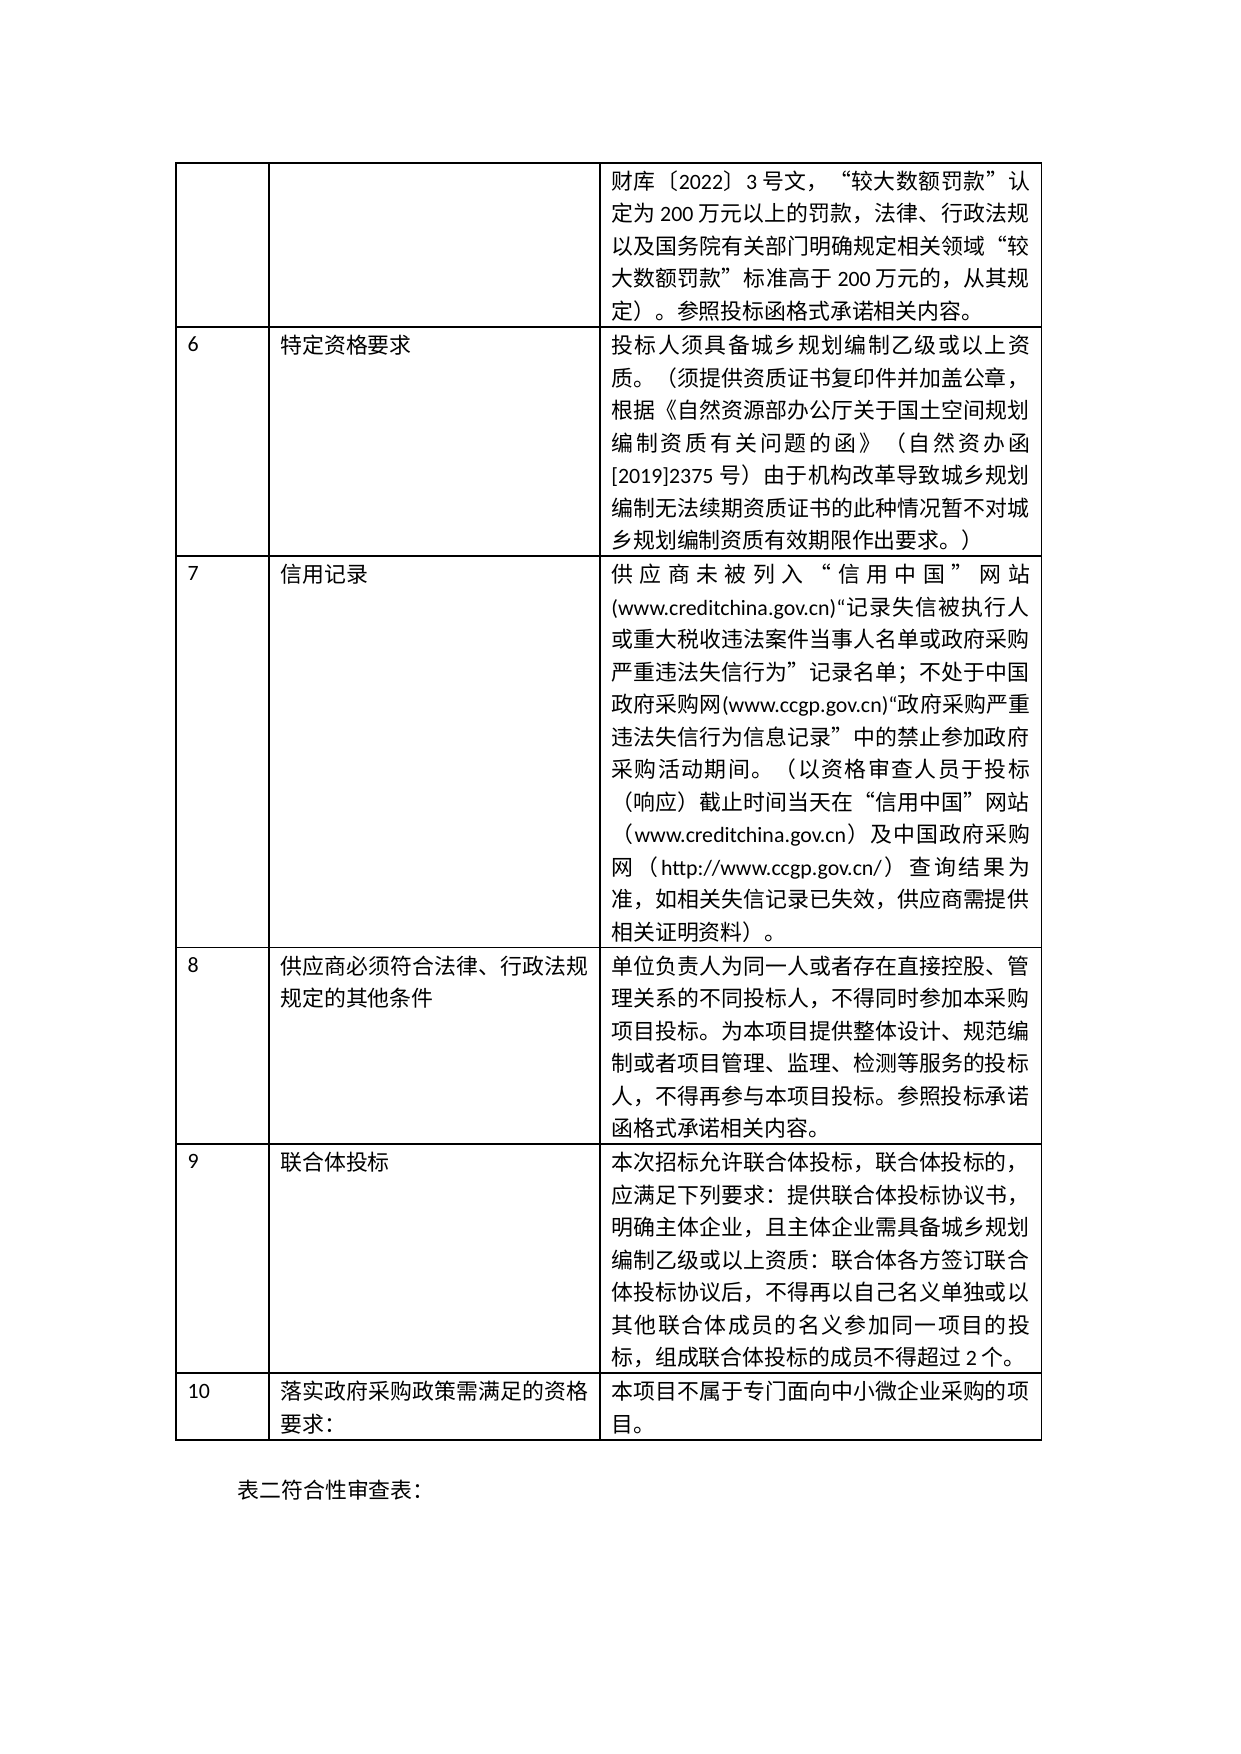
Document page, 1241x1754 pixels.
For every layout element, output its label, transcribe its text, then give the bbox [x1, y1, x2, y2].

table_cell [270, 164, 599, 326]
text 表二符合性审查表： [187, 1473, 1053, 1505]
table_cell 8 [177, 948, 268, 1143]
table_cell 10 [177, 1374, 268, 1439]
table_cell 投标人须具备城乡规划编制乙级或以上资质。（须提供资质证书复印件并加盖公章，根据《自然资源部办公厅关于国土空间规划编制资质有关问题的函》（自然资办函[2019]2375 号）由于机构改革导致城乡规划编制无法续期资质证书的此种情况暂不对城乡规划编制资质有效期限作出要求。） [601, 328, 1041, 555]
table_cell 特定资格要求 [270, 328, 599, 555]
table_cell 9 [177, 1145, 268, 1372]
table_cell 落实政府采购政策需满足的资格要求： [270, 1374, 599, 1439]
table_cell 本次招标允许联合体投标，联合体投标的，应满足下列要求：提供联合体投标协议书，明确主体企业，且主体企业需具备城乡规划编制乙级或以上资质：联合体各方签订联合体投标协议后，不得再以自己名义单独或以其他联合体成员的名义参加同一项目的投标，组成联合体投标的成员不得超过2个。 [601, 1145, 1041, 1372]
table_cell 信用记录 [270, 557, 599, 947]
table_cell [601, 164, 1041, 326]
table_cell 供应商未被列入“信用中国”网站(www.creditchina.gov.cn)“记录失信被执行人或重大税收违法案件当事人名单或政府采购严重违法失信行为”记录名单；不处于中国政府采购网(www.ccgp.gov.cn)“政府采购严重违法失信行为信息记录”中的禁止参加政府采购活动期间。（以资格审查人员于投标（响应）截止时间当天在“信用中国”网站（www.creditchina.gov.cn）及中国政府采购网（http://www.ccgp.gov.cn/）查询结果为准，如相关失信记录已失效，供应商需提供相关证明资料）。 [601, 557, 1041, 947]
table_cell 5 [177, 164, 268, 326]
table_cell 本项目不属于专门面向中小微企业采购的项目。 [601, 1374, 1041, 1439]
table_cell 联合体投标 [270, 1145, 599, 1372]
table_cell 6 [177, 328, 268, 555]
table_cell 7 [177, 557, 268, 947]
table_cell 单位负责人为同一人或者存在直接控股、管理关系的不同投标人，不得同时参加本采购项目投标。为本项目提供整体设计、规范编制或者项目管理、监理、检测等服务的投标人，不得再参与本项目投标。参照投标承诺函格式承诺相关内容。 [601, 948, 1041, 1143]
table_cell 供应商必须符合法律、行政法规规定的其他条件 [270, 948, 599, 1143]
